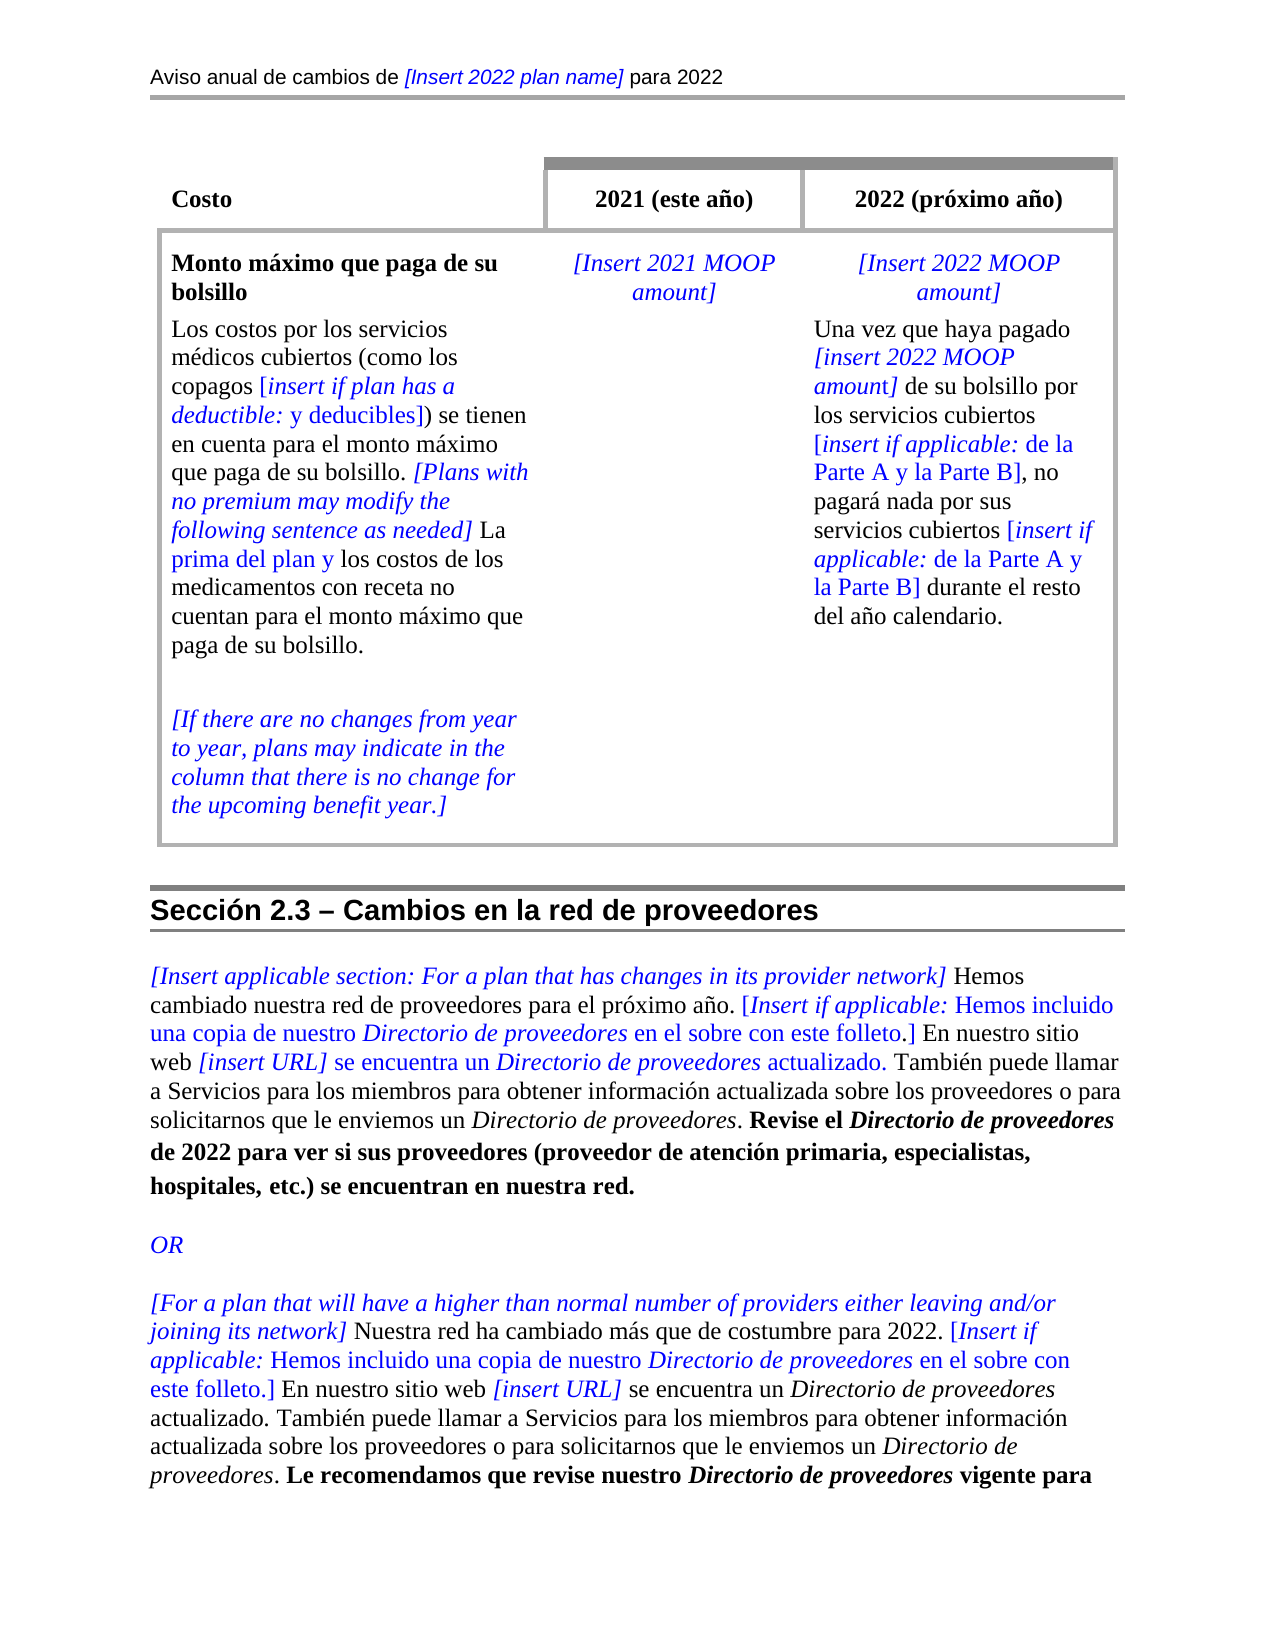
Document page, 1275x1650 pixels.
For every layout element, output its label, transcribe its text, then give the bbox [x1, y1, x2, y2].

subtitle Sección 2.3 – Cambios en la red de proveedores [150, 891, 1125, 929]
table_header 2022 (próximo año) [805, 170, 1113, 228]
text [Insert applicable section: For a plan that has changes in its provider network] Hemos cambiado nuestra red de proveedores para el próximo año. [Insert if applicable: Hemos incluido una copia de nuestro Directorio de proveedores en el sobre con este folleto.] En nuestro sitio web [insert URL] se encuentra un Directorio de proveedores actualizado. También puede llamar a Servicios para los miembros para obtener información actualizada sobre los proveedores o para solicitarnos que le enviemos un Directorio de proveedores. Revise el Directorio de proveedores de 2022 para ver si sus proveedores (proveedor de atención primaria, especialistas, hospitales, etc.) se encuentran en nuestra red. [150, 961, 1125, 1201]
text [150, 1288, 1106, 1489]
table_cell [Insert 2022 MOOP amount] Una vez que haya pagado [insert 2022 MOOP amount] de su bolsillo por los servicios cubiertos [insert if applicable: de la Parte A y la Parte B], no pagará nada por sus servicios cubiertos [insert if applicable: de la Parte A y la Parte B] durante el resto del año calendario. [802, 233, 1113, 842]
table_cell Monto máximo que paga de su bolsillo Los costos por los servicios médicos cubiertos (como los copagos [insert if plan has a deductible: y deducibles]) se tienen en cuenta para el monto máximo que paga de su bolsillo. [Plans with no premium may modify the following sentence as needed] La prima del plan y los costos de los medicamentos con receta no cuentan para el monto máximo que paga de su bolsillo. [If there are no changes from year to year, plans may indicate in the column that there is no change for the upcoming benefit year.] [162, 233, 546, 842]
table_cell [Insert 2021 MOOP amount] [546, 233, 802, 842]
table_header Costo [160, 157, 544, 228]
table_header 2021 (este año) [548, 170, 800, 228]
text OR [150, 1230, 1125, 1258]
